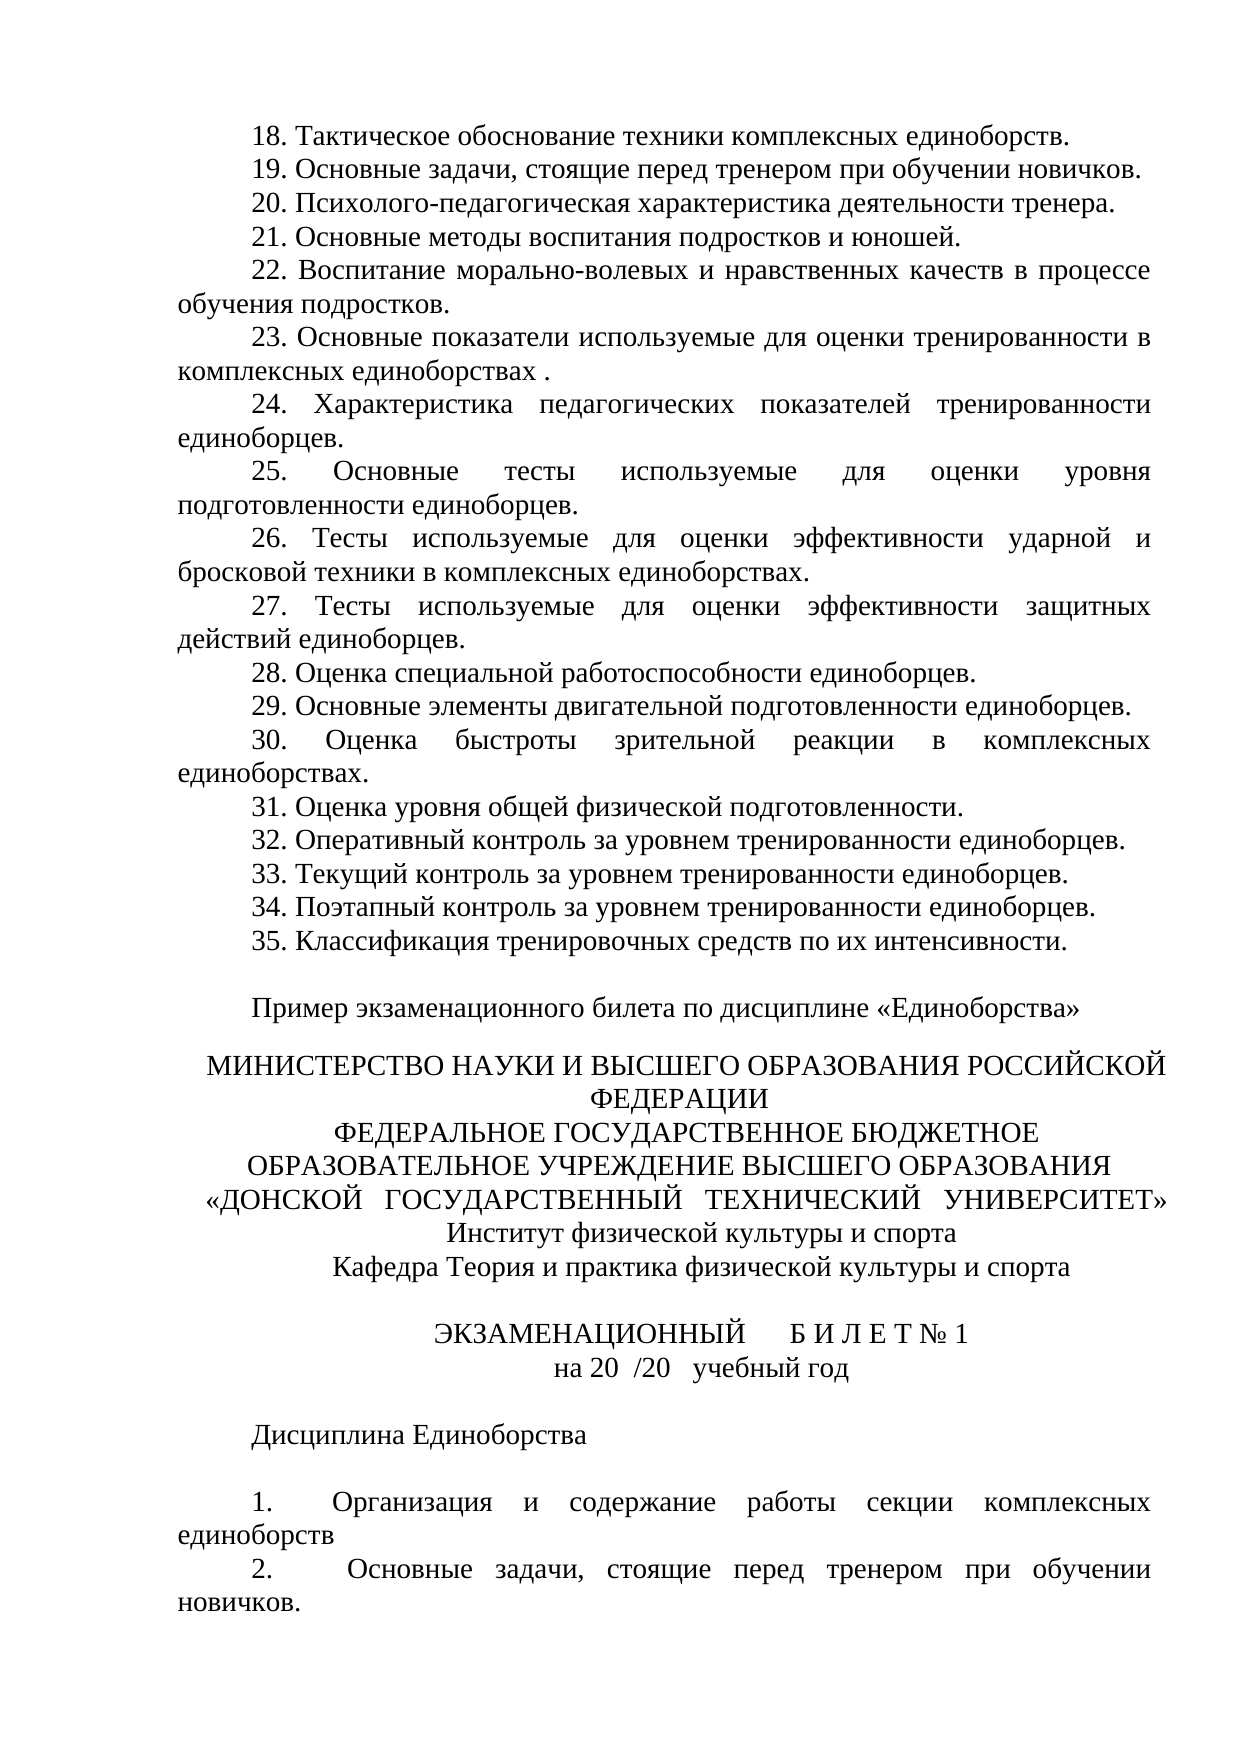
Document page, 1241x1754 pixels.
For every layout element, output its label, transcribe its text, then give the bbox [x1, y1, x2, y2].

text 20. Психолого-педагогическая характеристика деятельности тренера. [177, 185, 1152, 219]
text Кафедра Теория и практика физической культуры и спорта [177, 1249, 1152, 1283]
text 26. Тесты используемые для оценки эффективности ударной и бросковой техники в комплексных единоборствах. [177, 521, 1152, 588]
text Дисциплина Единоборства [177, 1417, 1152, 1450]
text 27. Тесты используемые для оценки эффективности защитных действий единоборцев. [177, 588, 1152, 655]
text 35. Классификация тренировочных средств по их интенсивности. [177, 923, 1152, 957]
text 32. Оперативный контроль за уровнем тренированности единоборцев. [177, 822, 1152, 856]
text МИНИСТЕРСТВО НАУКИ И ВЫСШЕГО ОБРАЗОВАНИЯ РОССИЙСКОЙ ФЕДЕРАЦИИ [177, 1048, 1181, 1115]
text Институт физической культуры и спорта [177, 1216, 1152, 1249]
text 30. Оценка быстроты зрительной реакции в комплексных единоборствах. [177, 722, 1152, 789]
text на 20 /20 учебный год [177, 1350, 1152, 1383]
text 2. Основные задачи, стоящие перед тренером при обучении новичков. [177, 1551, 1152, 1618]
text 23. Основные показатели используемые для оценки тренированности в комплексных единоборствах . [177, 319, 1152, 386]
text 33. Текущий контроль за уровнем тренированности единоборцев. [177, 856, 1152, 889]
text 34. Поэтапный контроль за уровнем тренированности единоборцев. [177, 889, 1152, 923]
text ФЕДЕРАЛЬНОЕ ГОСУДАРСТВЕННОЕ БЮДЖЕТНОЕ ОБРАЗОВАТЕЛЬНОЕ УЧРЕЖДЕНИЕ ВЫСШЕГО ОБРАЗОВАНИЯ [177, 1115, 1181, 1182]
text 31. Оценка уровня общей физической подготовленности. [177, 789, 1152, 822]
text 18. Тактическое обоснование техники комплексных единоборств. [177, 118, 1152, 152]
text 22. Воспитание морально-волевых и нравственных качеств в процессе обучения подростков. [177, 252, 1152, 319]
text 1. Организация и содержание работы секции комплексных единоборств [177, 1484, 1152, 1551]
text 25. Основные тесты используемые для оценки уровня подготовленности единоборцев. [177, 453, 1152, 521]
text 19. Основные задачи, стоящие перед тренером при обучении новичков. [177, 152, 1152, 185]
text 24. Характеристика педагогических показателей тренированности единоборцев. [177, 386, 1152, 453]
text Пример экзаменационного билета по дисциплине «Единоборства» [177, 990, 1152, 1024]
text ЭКЗАМЕНАЦИОННЫЙ Б И Л Е Т № 1 [177, 1316, 1152, 1350]
text 21. Основные методы воспитания подростков и юношей. [177, 219, 1152, 252]
text 29. Основные элементы двигательной подготовленности единоборцев. [177, 688, 1152, 722]
text 28. Оценка специальной работоспособности единоборцев. [177, 655, 1152, 688]
text «ДОНСКОЙ ГОСУДАРСТВЕННЫЙ ТЕХНИЧЕСКИЙ УНИВЕРСИТЕТ» [177, 1182, 1181, 1216]
